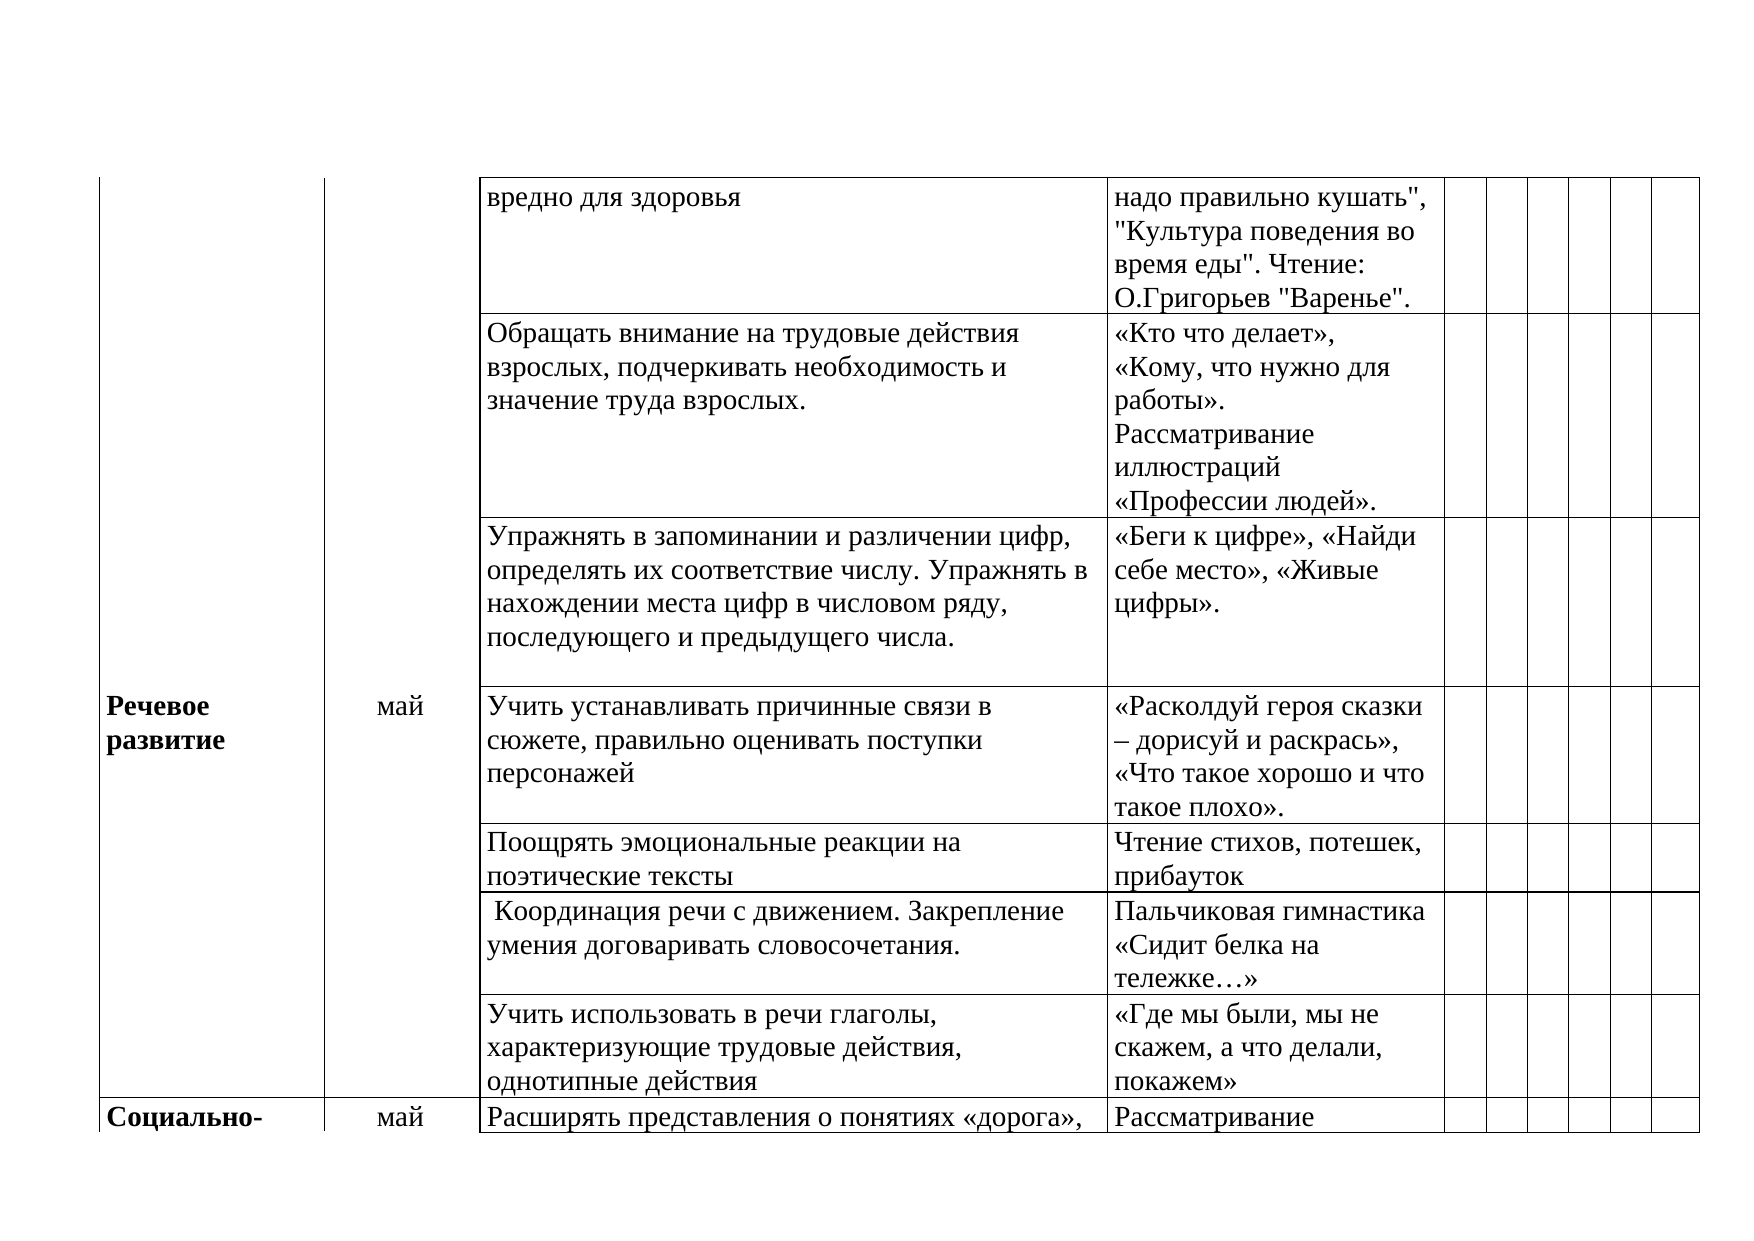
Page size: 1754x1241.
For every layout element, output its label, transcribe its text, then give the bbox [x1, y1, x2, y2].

table_cell [1652, 314, 1699, 517]
table_cell [1445, 687, 1486, 822]
table_cell [1528, 824, 1568, 891]
table_cell «Беги к цифре», «Найди себе место», «Живые цифры». [1108, 518, 1444, 686]
table_cell Обращать внимание на трудовые действия взрослых, подчеркивать необходимость и значение труда взрослых. [481, 314, 1107, 517]
table_cell [1528, 893, 1568, 994]
table_cell [1569, 178, 1610, 313]
table_cell Учить устанавливать причинные связи в сюжете, правильно оценивать поступки персонажей [481, 687, 1107, 822]
table_cell [1487, 995, 1527, 1097]
table_cell [1487, 314, 1527, 517]
table_cell Поощрять эмоциональные реакции на поэтические тексты [481, 824, 1107, 891]
table_cell [1569, 995, 1610, 1097]
table_cell [1611, 824, 1651, 891]
table_cell [1611, 178, 1651, 313]
table_cell [1652, 178, 1699, 313]
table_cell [481, 1098, 1107, 1132]
table_cell [1487, 178, 1527, 313]
table_cell [1652, 518, 1699, 686]
table_cell [1611, 1098, 1651, 1132]
table_cell [1569, 518, 1610, 686]
table_cell [1487, 893, 1527, 994]
table_cell [1528, 995, 1568, 1097]
table_cell [1569, 893, 1610, 994]
table_cell [1528, 1098, 1568, 1132]
table_cell [1445, 893, 1486, 994]
table_cell [1652, 824, 1699, 891]
table_cell [1487, 687, 1527, 822]
table_cell [1569, 314, 1610, 517]
table_cell [1487, 824, 1527, 891]
table_cell [1445, 824, 1486, 891]
table_cell «Расколдуй героя сказки – дорисуй и раскрась», «Что такое хорошо и что такое плохо». [1108, 687, 1444, 822]
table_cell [100, 1098, 325, 1132]
table_cell Речевое развитие [100, 686, 324, 1097]
table_cell [1445, 178, 1486, 313]
table_cell «Где мы были, мы не скажем, а что делали, покажем» [1108, 995, 1444, 1097]
table_cell [1611, 893, 1651, 994]
table_cell [1652, 687, 1699, 822]
table_cell [1487, 1098, 1527, 1132]
table_cell [1611, 995, 1651, 1097]
table_cell [1528, 687, 1568, 822]
table_cell [1528, 314, 1568, 517]
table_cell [481, 178, 1107, 313]
table_cell [1611, 314, 1651, 517]
table_cell май [325, 686, 479, 1097]
table_cell [1528, 178, 1568, 313]
table_cell [1569, 824, 1610, 891]
table_cell Пальчиковая гимнастика «Сидит белка на тележке…» [1108, 893, 1444, 994]
table_cell май [325, 1098, 479, 1132]
table_cell Координация речи с движением. Закрепление умения договаривать словосочетания. [481, 893, 1107, 994]
table_cell [1445, 314, 1486, 517]
table_cell [1445, 518, 1486, 686]
table_cell [1528, 518, 1568, 686]
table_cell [1108, 1098, 1444, 1132]
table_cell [1108, 178, 1444, 313]
table_cell [1652, 995, 1699, 1097]
table_cell «Кто что делает», «Кому, что нужно для работы». Рассматривание иллюстраций «Профессии людей». [1108, 314, 1444, 517]
table_cell Чтение стихов, потешек, прибауток [1108, 824, 1444, 891]
table_cell [1611, 687, 1651, 822]
table_cell [1611, 518, 1651, 686]
table_cell [1569, 687, 1610, 822]
table_cell [1652, 1098, 1699, 1132]
table_cell [1445, 995, 1486, 1097]
table_cell Учить использовать в речи глаголы, характеризующие трудовые действия, однотипные действия [481, 995, 1107, 1097]
table_cell Упражнять в запоминании и различении цифр, определять их соответствие числу. Упражнять в нахождении места цифр в числовом ряду, последующего и предыдущего числа. [481, 518, 1107, 686]
table_cell [1445, 1098, 1486, 1132]
table_cell [1652, 893, 1699, 994]
table_cell [1569, 1098, 1610, 1132]
table_cell [1487, 518, 1527, 686]
